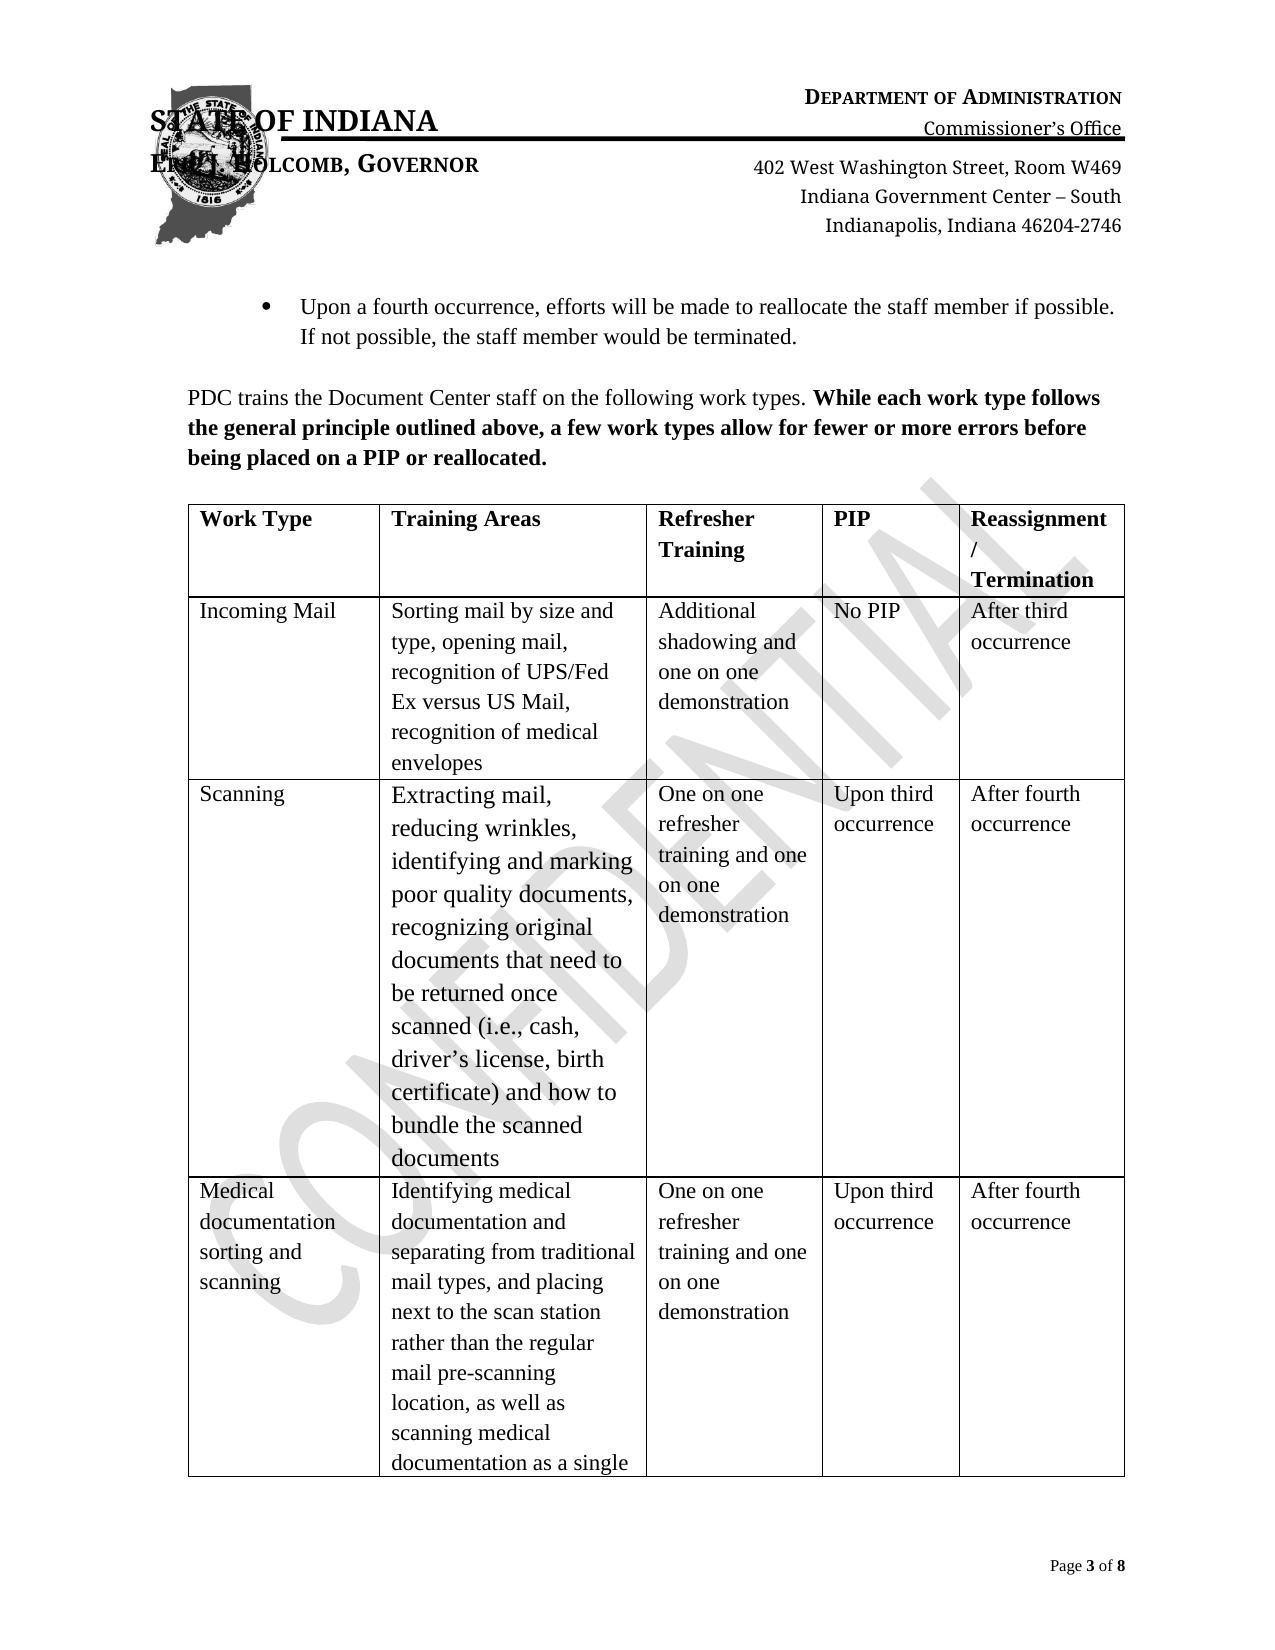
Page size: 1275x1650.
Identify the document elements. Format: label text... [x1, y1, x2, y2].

picture [153, 74, 271, 255]
table_cell One on one refresher training and one on one demonstration [647, 780, 822, 1176]
table_cell Extracting mail, reducing wrinkles, identifying and marking poor quality documents, recognizing original documents that need to be returned once scanned (i.e., cash, driver’s license, birth certificate) and how to bundle the scanned documents [380, 780, 646, 1176]
table_header PIP [823, 505, 959, 596]
picture [260, 112, 269, 129]
table_cell Sorting mail by size and type, opening mail, recognition of UPS/Fed Ex versus US Mail, recognition of medical envelopes [380, 598, 646, 779]
table_header Training Areas [380, 505, 646, 596]
list Upon a fourth occurrence, efforts will be made to reallocate the staff member if possible. If not possible, the staff member would be terminated. [262, 293, 1125, 349]
table_cell Additional shadowing and one on one demonstration [647, 598, 822, 779]
table_cell One on one refresher training and one on one demonstration [647, 1178, 822, 1476]
table_header Reassignment/ Termination [960, 505, 1124, 596]
table_cell Scanning [189, 780, 379, 1176]
list PDC trains the Document Center staff on the following work types. While each work type follows the general principle outlined above, a few work types allow for fewer or more errors before being placed on a PIP or reallocated. [187, 383, 1125, 470]
table_cell After fourth occurrence [960, 1178, 1124, 1476]
table_cell After fourth occurrence [960, 780, 1124, 1176]
table_cell Upon third occurrence [823, 1178, 959, 1476]
table_cell After third occurrence [960, 598, 1124, 779]
table_cell Upon third occurrence [823, 780, 959, 1176]
table_cell Incoming Mail [189, 598, 379, 779]
table_header Work Type [189, 505, 379, 596]
table_header Refresher Training [647, 505, 822, 596]
table_cell Medical documentation sorting and scanning [189, 1178, 379, 1476]
table_cell No PIP [823, 598, 959, 779]
picture [153, 120, 162, 129]
